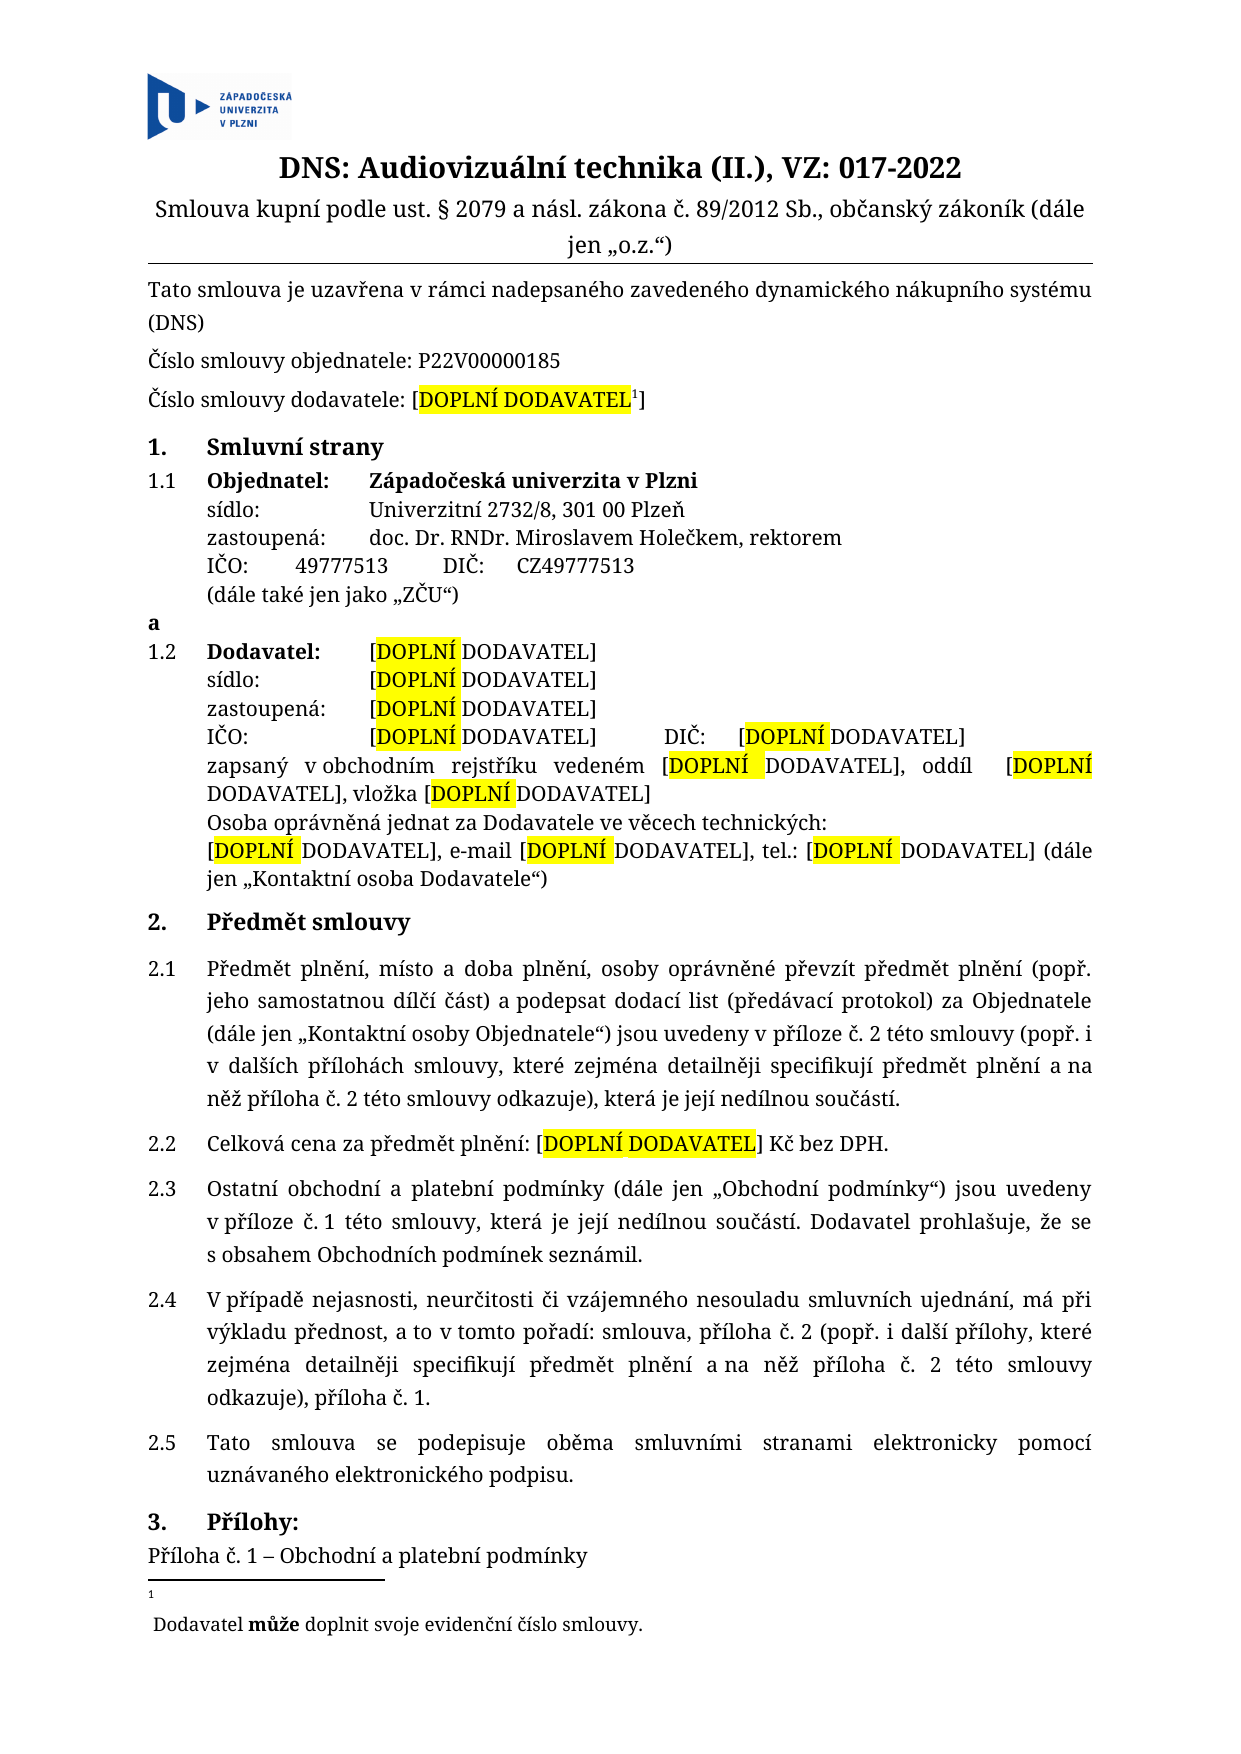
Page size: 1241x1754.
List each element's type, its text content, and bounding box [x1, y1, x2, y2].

text zastoupená: doc. Dr. RNDr. Miroslavem Holečkem, rektorem [207, 523, 1093, 552]
text IČO: [DOPLNÍ DODAVATEL] DIČ: [DOPLNÍ DODAVATEL] [830, 722, 1093, 751]
list Dodavatel: [DOPLNÍ DODAVATEL] [461, 637, 1093, 665]
text zastoupená: [DOPLNÍ DODAVATEL] [461, 694, 1093, 722]
text zastoupená: [DOPLNÍ DODAVATEL] [207, 694, 376, 722]
text (dále také jen jako „ZČU“) [207, 580, 1093, 608]
text [DOPLNÍ DODAVATEL], e-mail [DOPLNÍ DODAVATEL], tel.: [DOPLNÍ DODAVATEL] (dále jen „Kontaktní osoba Dodavatele“) [207, 836, 1093, 893]
text Osoba oprávněná jednat za Dodavatele ve věcech technických: [207, 808, 1093, 836]
text a [148, 608, 1093, 637]
list Objednatel: Západočeská univerzita v Plzni [148, 466, 1093, 495]
text IČO: [DOPLNÍ DODAVATEL] DIČ: [DOPLNÍ DODAVATEL] [207, 722, 376, 751]
text sídlo: Univerzitní 2732/8, 301 00 Plzeň [207, 495, 1093, 523]
text Číslo smlouvy dodavatele: [DOPLNÍ DODAVATEL] [148, 385, 419, 414]
list Celková cena za předmět plnění: [DOPLNÍ DODAVATEL] Kč bez DPH. [148, 1129, 543, 1158]
list Ostatní obchodní a platební podmínky (dále jen „Obchodní podmínky“) jsou uvedeny v příloze č. 1 této smlouvy, která je její nedílnou součástí. Dodavatel prohlašuje, že se s obsahem Obchodních podmínek seznámil. [148, 1174, 1093, 1268]
text zapsaný v obchodním rejstříku vedeném [DOPLNÍ DODAVATEL], oddíl [DOPLNÍ DODAVATEL], vložka [DOPLNÍ DODAVATEL] [207, 751, 1093, 808]
list Přílohy: [148, 1505, 1093, 1537]
picture [147, 73, 292, 140]
text Tato smlouva je uzavřena v rámci nadepsaného zavedeného dynamického nákupního systému (DNS) [148, 275, 1093, 336]
text sídlo: [DOPLNÍ DODAVATEL] [207, 665, 376, 694]
list V případě nejasnosti, neurčitosti či vzájemného nesouladu smluvních ujednání, má při výkladu přednost, a to v tomto pořadí: smlouva, příloha č. 2 (popř. i další přílohy, které zejména detailněji specifikují předmět plnění a na něž příloha č. 2 této smlouvy odkazuje), příloha č. 1. [148, 1285, 1093, 1411]
text IČO: [DOPLNÍ DODAVATEL] DIČ: [DOPLNÍ DODAVATEL] [461, 722, 745, 751]
text IČO: 49777513 DIČ: CZ49777513 [207, 552, 1093, 580]
text DNS: Audiovizuální technika (II.), VZ: 017-2022 [148, 148, 1093, 187]
text Číslo smlouvy objednatele: P22V00000185 [148, 346, 1093, 375]
text Smlouva kupní podle ust. § 2079 a násl. zákona č. 89/2012 Sb., občanský zákoník (dále jen „o.z.“) [148, 193, 1093, 263]
list Celková cena za předmět plnění: [DOPLNÍ DODAVATEL] Kč bez DPH. [756, 1129, 1093, 1158]
list Předmět plnění, místo a doba plnění, osoby oprávněné převzít předmět plnění (popř. jeho samostatnou dílčí část) a podepsat dodací list (předávací protokol) za Objednatele (dále jen „Kontaktní osoby Objednatele“) jsou uvedeny v příloze č. 2 této smlouvy (popř. i v dalších přílohách smlouvy, které zejména detailněji specifikují předmět plnění a na něž příloha č. 2 této smlouvy odkazuje), která je její nedílnou součástí. [148, 954, 1093, 1113]
list Předmět smlouvy [148, 905, 1093, 937]
list Smluvní strany [148, 430, 1093, 462]
text Číslo smlouvy dodavatele: [DOPLNÍ DODAVATEL] [631, 385, 1093, 414]
text Příloha č. 1 – Obchodní a platební podmínky [148, 1541, 1093, 1570]
list Tato smlouva se podepisuje oběma smluvními stranami elektronicky pomocí uznávaného elektronického podpisu. [148, 1428, 1093, 1489]
list Dodavatel: [DOPLNÍ DODAVATEL] [148, 637, 376, 665]
text sídlo: [DOPLNÍ DODAVATEL] [461, 665, 1093, 694]
